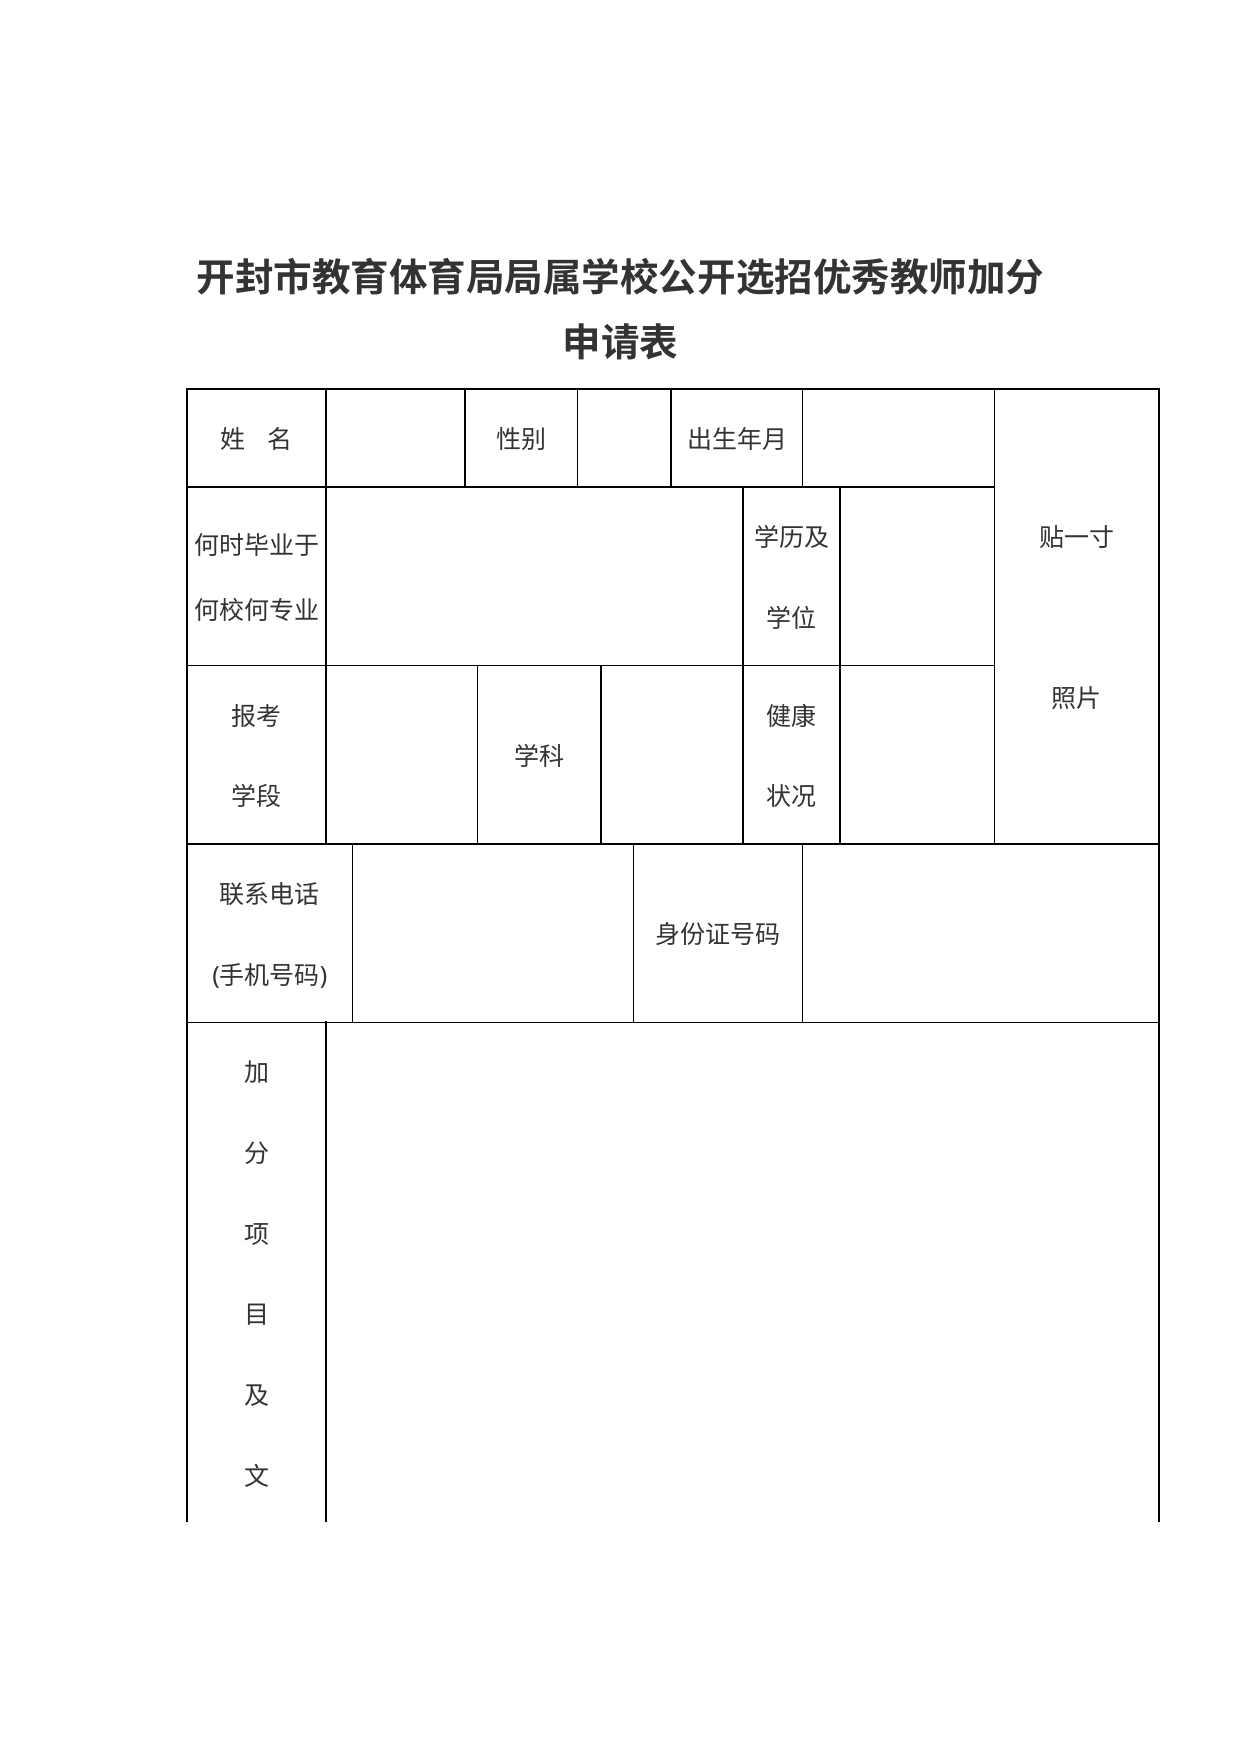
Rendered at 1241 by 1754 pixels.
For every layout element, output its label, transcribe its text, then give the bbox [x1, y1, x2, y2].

table_cell 联系电话 (手机号码) [188, 845, 352, 1021]
table_cell [353, 845, 633, 1021]
table_cell [803, 845, 1158, 1021]
table_cell [327, 488, 742, 664]
text 开封市教育体育局局属学校公开选招优秀教师加分申请表 [187, 178, 1053, 373]
table_cell [602, 666, 742, 843]
table_header [578, 390, 670, 486]
table_header 出生年月 [672, 390, 802, 486]
table_cell 健康 状况 [744, 666, 839, 843]
table_cell 学科 [478, 666, 600, 843]
table_cell [841, 666, 994, 843]
table_header 贴一寸 照片 [995, 390, 1158, 843]
table_header [327, 390, 464, 486]
table_cell 加 分 项 目 及 文 件 编 号 [188, 1023, 325, 1522]
table_cell [327, 666, 477, 843]
table_header 姓 名 [188, 390, 325, 486]
table_cell 学历及 学位 [744, 488, 839, 664]
table_cell 报考 学段 [188, 666, 325, 843]
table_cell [327, 1023, 1158, 1522]
table_header [803, 390, 994, 486]
table_cell 身份证号码 [634, 845, 802, 1021]
table_cell [841, 488, 994, 664]
table_header 性别 [466, 390, 577, 486]
table_cell 何时毕业于何校何专业 [188, 488, 325, 664]
